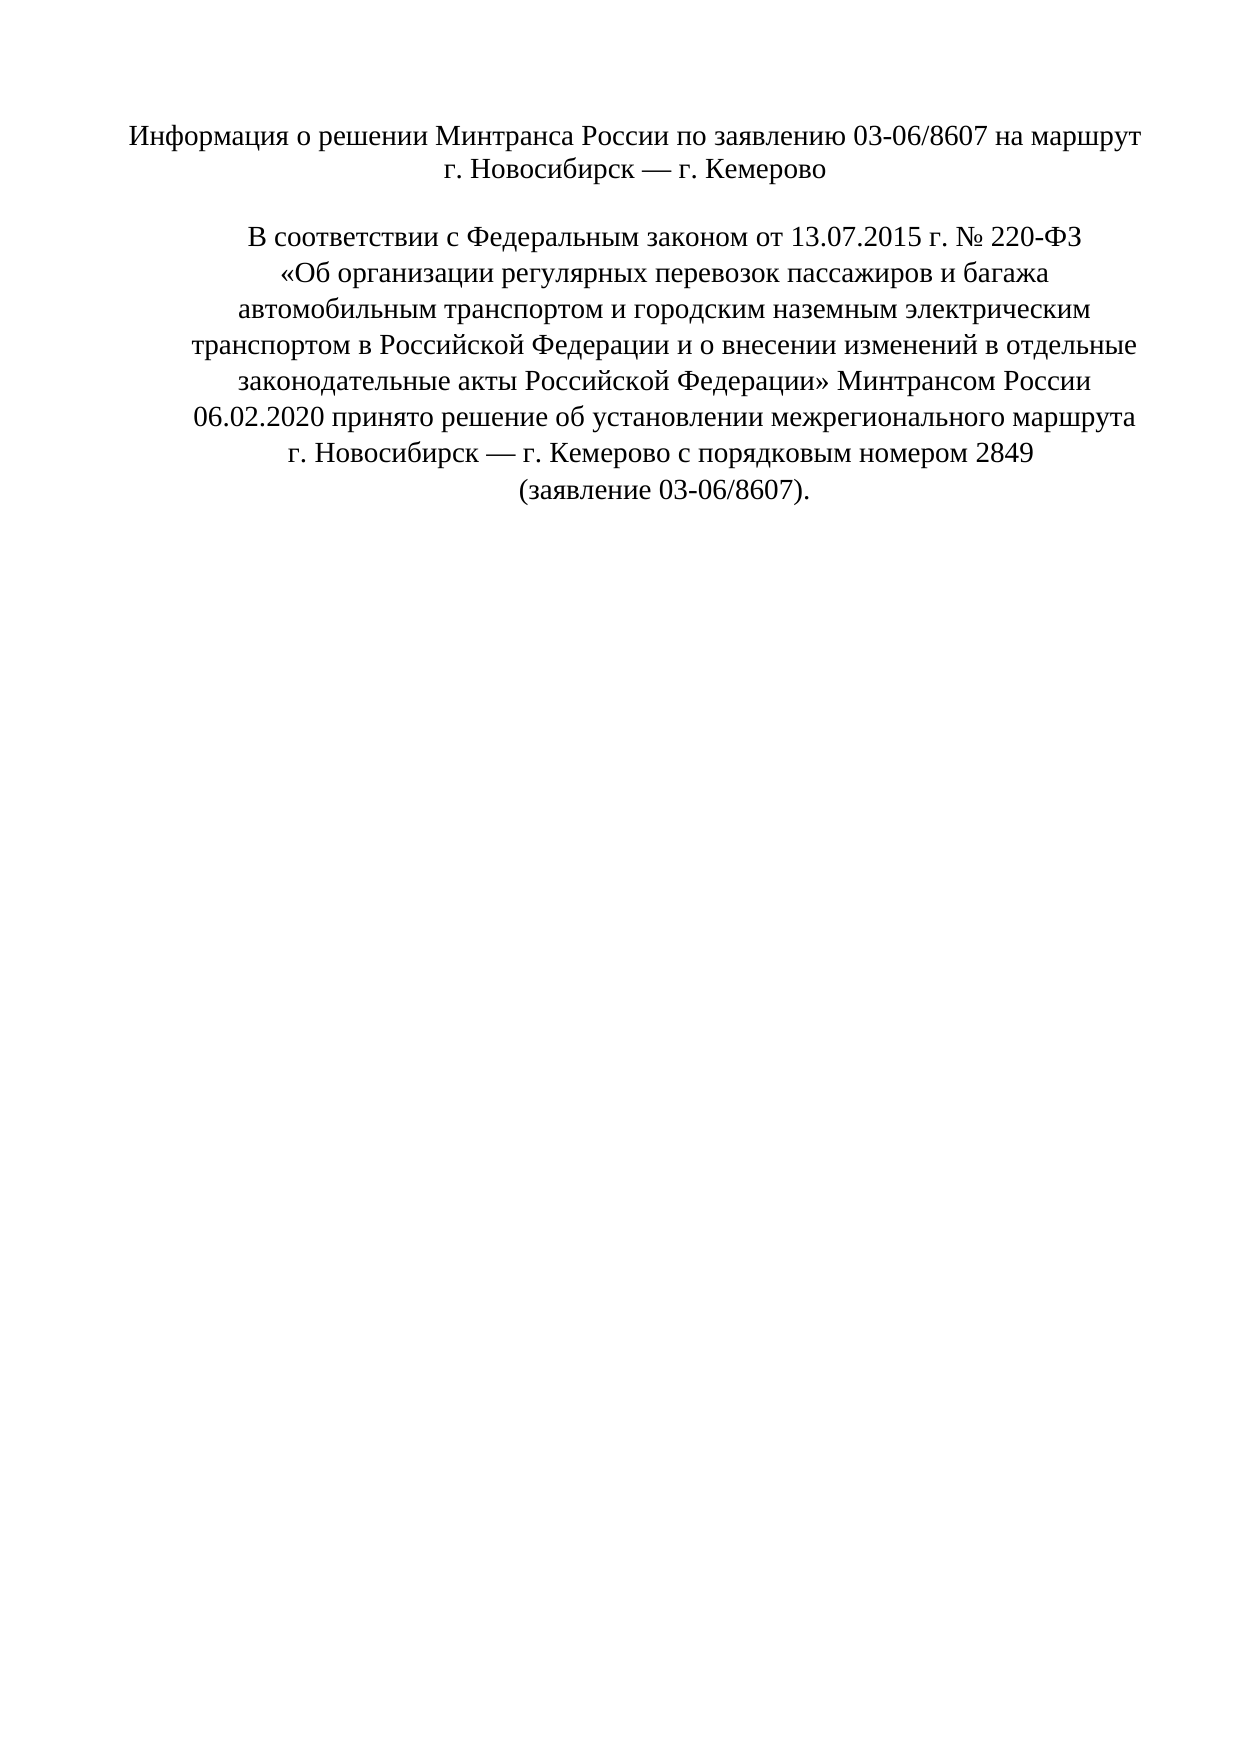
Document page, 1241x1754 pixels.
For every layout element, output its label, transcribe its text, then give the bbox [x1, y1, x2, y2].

text Информация о решении Минтранса России по заявлению 03-06/8607 на маршрут г. Новосибирск — г. Кемерово [118, 118, 1152, 185]
text В соответствии с Федеральным законом от 13.07.2015 г. № 220-ФЗ «Об организации регулярных перевозок пассажиров и багажа автомобильным транспортом и городским наземным электрическим транспортом в Российской Федерации и о внесении изменений в отдельные законодательные акты Российской Федерации» Минтрансом России 06.02.2020 принято решение об установлении межрегионального маршрута г. Новосибирск — г. Кемерово с порядковым номером 2849 (заявление 03-06/8607). [177, 219, 1152, 505]
